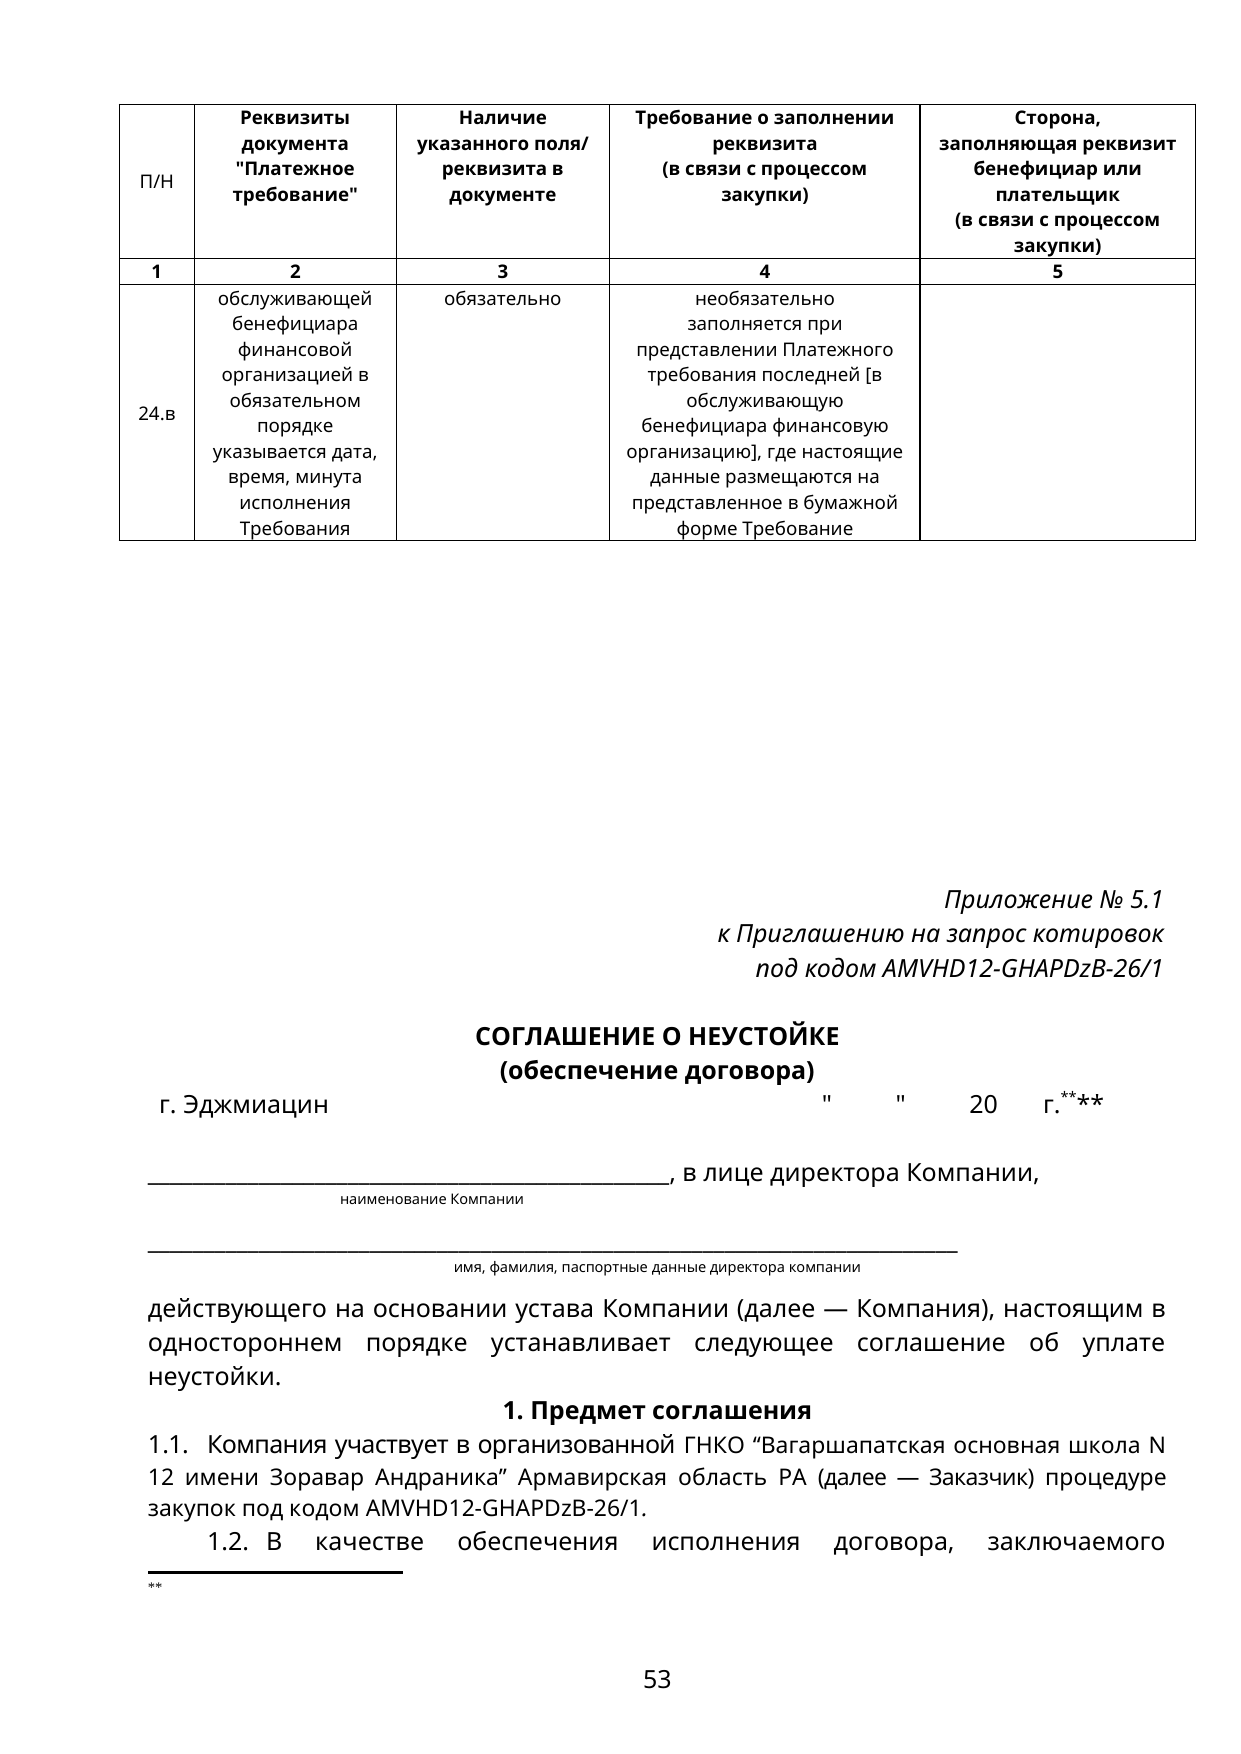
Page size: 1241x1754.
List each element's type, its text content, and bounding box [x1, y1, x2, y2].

text _______________________________________________, в лице директора Компании, [148, 1154, 1167, 1189]
text 1.1. Компания участвует в организованной ГНКО ‘‘Вагаршапатская основная школа N 12 имени Зоравар Андраника’’ Армавирская область РА (далее — Заказчик) процедуре закупок под кодом AMVHD12-GHAPDzB-26/1. [148, 1427, 1167, 1524]
text СОГЛАШЕНИЕ О НЕУСТОЙКЕ [148, 1018, 1167, 1052]
table_header Наличие указанного поля/ реквизита в документе [397, 105, 609, 258]
table_cell 24.в [120, 285, 194, 540]
text к Приглашению на запрос котировок под кодом AMVHD12-GHAPDzB-26/1 [148, 916, 1167, 984]
text действующего на основании устава Компании (далее — Компания), настоящим в одностороннем порядке устанавливает следующее соглашение об уплате неустойки. [148, 1291, 1167, 1393]
text (обеспечение договора) [148, 1052, 1167, 1086]
text наименование Компании [340, 1189, 1167, 1223]
table_header П/Н [120, 105, 194, 258]
table_header Сторона, заполняющая реквизит бенефициар или плательщик (в связи с процессом закупки) [921, 105, 1195, 258]
text _________________________________________________________________________ [148, 1223, 1167, 1257]
table_cell обязательно [397, 285, 609, 540]
table_cell 4 [610, 259, 919, 284]
table_header Реквизиты документа "Платежное требование" [195, 105, 396, 258]
table_cell 1 [120, 259, 194, 284]
table_cell необязательно заполняется при представлении Платежного требования последней [в обслуживающую бенефициара финансовую организацию], где настоящие данные размещаются на представленное в бумажной форме Требование [610, 285, 919, 540]
table_header Требование о заполнении реквизита (в связи с процессом закупки) [610, 105, 919, 258]
table_cell обслуживающей бенефициара финансовой организацией в обязательном порядке указывается дата, время, минута исполнения Требования [195, 285, 396, 540]
text имя, фамилия, паспортные данные директора компании [148, 1257, 1167, 1291]
table_cell 5 [921, 259, 1195, 284]
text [148, 1524, 1167, 1558]
table_cell 3 [397, 259, 609, 284]
table_header г. Эджмиацин [148, 1086, 646, 1121]
table_header " " 20 г.** [646, 1086, 1115, 1121]
table_cell [921, 285, 1195, 540]
text 1. Предмет соглашения [148, 1393, 1167, 1427]
table_cell 2 [195, 259, 396, 284]
text Приложение № 5.1 [148, 882, 1167, 916]
